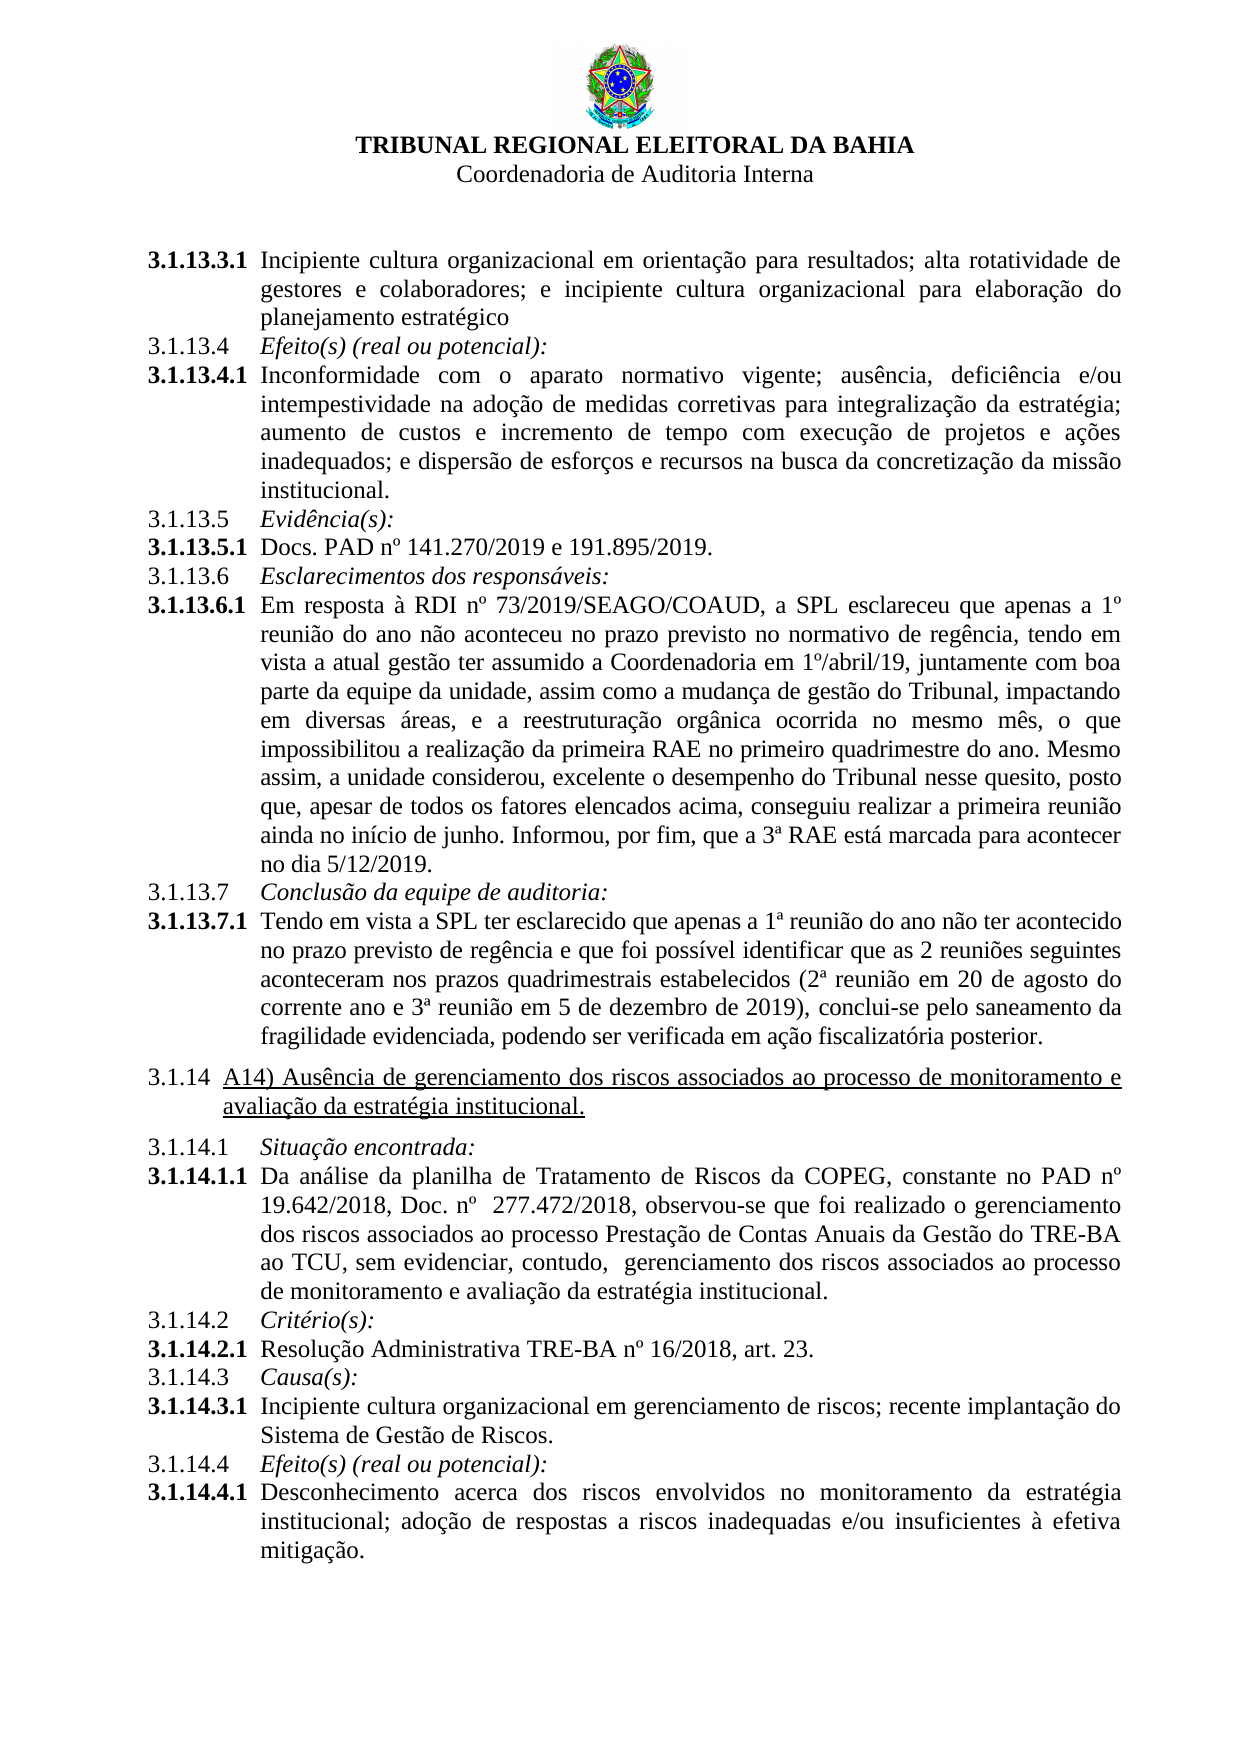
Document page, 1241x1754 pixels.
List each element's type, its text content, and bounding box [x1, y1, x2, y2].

list A14) Ausência de gerenciamento dos riscos associados ao processo de monitoramento e avaliação da estratégia institucional. [148, 1062, 1122, 1120]
list Da análise da planilha de Tratamento de Riscos da COPEG, constante no PAD nº 19.642/2018, Doc. nº 277.472/2018, observou-se que foi realizado o gerenciamento dos riscos associados ao processo Prestação de Contas Anuais da Gestão do TRE-BA ao TCU, sem evidenciar, contudo, gerenciamento dos riscos associados ao processo de monitoramento e avaliação da estratégia institucional. [148, 1161, 1122, 1305]
list Resolução Administrativa TRE-BA nº 16/2018, art. 23. [148, 1334, 1122, 1362]
list Evidência(s): [148, 504, 1122, 532]
list Causa(s): [148, 1362, 1122, 1391]
list Efeito(s) (real ou potencial): [148, 331, 1122, 360]
list Docs. PAD nº 141.270/2019 e 191.895/2019. [148, 532, 1122, 561]
list Em resposta à RDI nº 73/2019/SEAGO/COAUD, a SPL esclareceu que apenas a 1º reunião do ano não aconteceu no prazo previsto no normativo de regência, tendo em vista a atual gestão ter assumido a Coordenadoria em 1º/abril/19, juntamente com boa parte da equipe da unidade, assim como a mudança de gestão do Tribunal, impactando em diversas áreas, e a reestruturação orgânica ocorrida no mesmo mês, o que impossibilitou a realização da primeira RAE no primeiro quadrimestre do ano. Mesmo assim, a unidade considerou, excelente o desempenho do Tribunal nesse quesito, posto que, apesar de todos os fatores elencados acima, conseguiu realizar a primeira reunião ainda no início de junho. Informou, por fim, que a 3ª RAE está marcada para acontecer no dia 5/12/2019. [148, 590, 1122, 877]
list Efeito(s) (real ou potencial): [148, 1449, 1122, 1477]
picture [551, 42, 688, 161]
list Esclarecimentos dos responsáveis: [148, 561, 1122, 590]
list Desconhecimento acerca dos riscos envolvidos no monitoramento da estratégia institucional; adoção de respostas a riscos inadequadas e/ou insuficientes à efetiva mitigação. [148, 1477, 1122, 1564]
list Incipiente cultura organizacional em gerenciamento de riscos; recente implantação do Sistema de Gestão de Riscos. [148, 1391, 1122, 1449]
list Critério(s): [148, 1305, 1122, 1334]
list Incipiente cultura organizacional em orientação para resultados; alta rotatividade de gestores e colaboradores; e incipiente cultura organizacional para elaboração do planejamento estratégico [148, 245, 1122, 331]
list Situação encontrada: [148, 1132, 1122, 1161]
list Conclusão da equipe de auditoria: [148, 877, 1122, 906]
list Tendo em vista a SPL ter esclarecido que apenas a 1ª reunião do ano não ter acontecido no prazo previsto de regência e que foi possível identificar que as 2 reuniões seguintes aconteceram nos prazos quadrimestrais estabelecidos (2ª reunião em 20 de agosto do corrente ano e 3ª reunião em 5 de dezembro de 2019), conclui-se pelo saneamento da fragilidade evidenciada, podendo ser verificada em ação fiscalizatória posterior. [148, 906, 1122, 1050]
list Inconformidade com o aparato normativo vigente; ausência, deficiência e/ou intempestividade na adoção de medidas corretivas para integralização da estratégia; aumento de custos e incremento de tempo com execução de projetos e ações inadequados; e dispersão de esforços e recursos na busca da concretização da missão institucional. [148, 360, 1122, 504]
